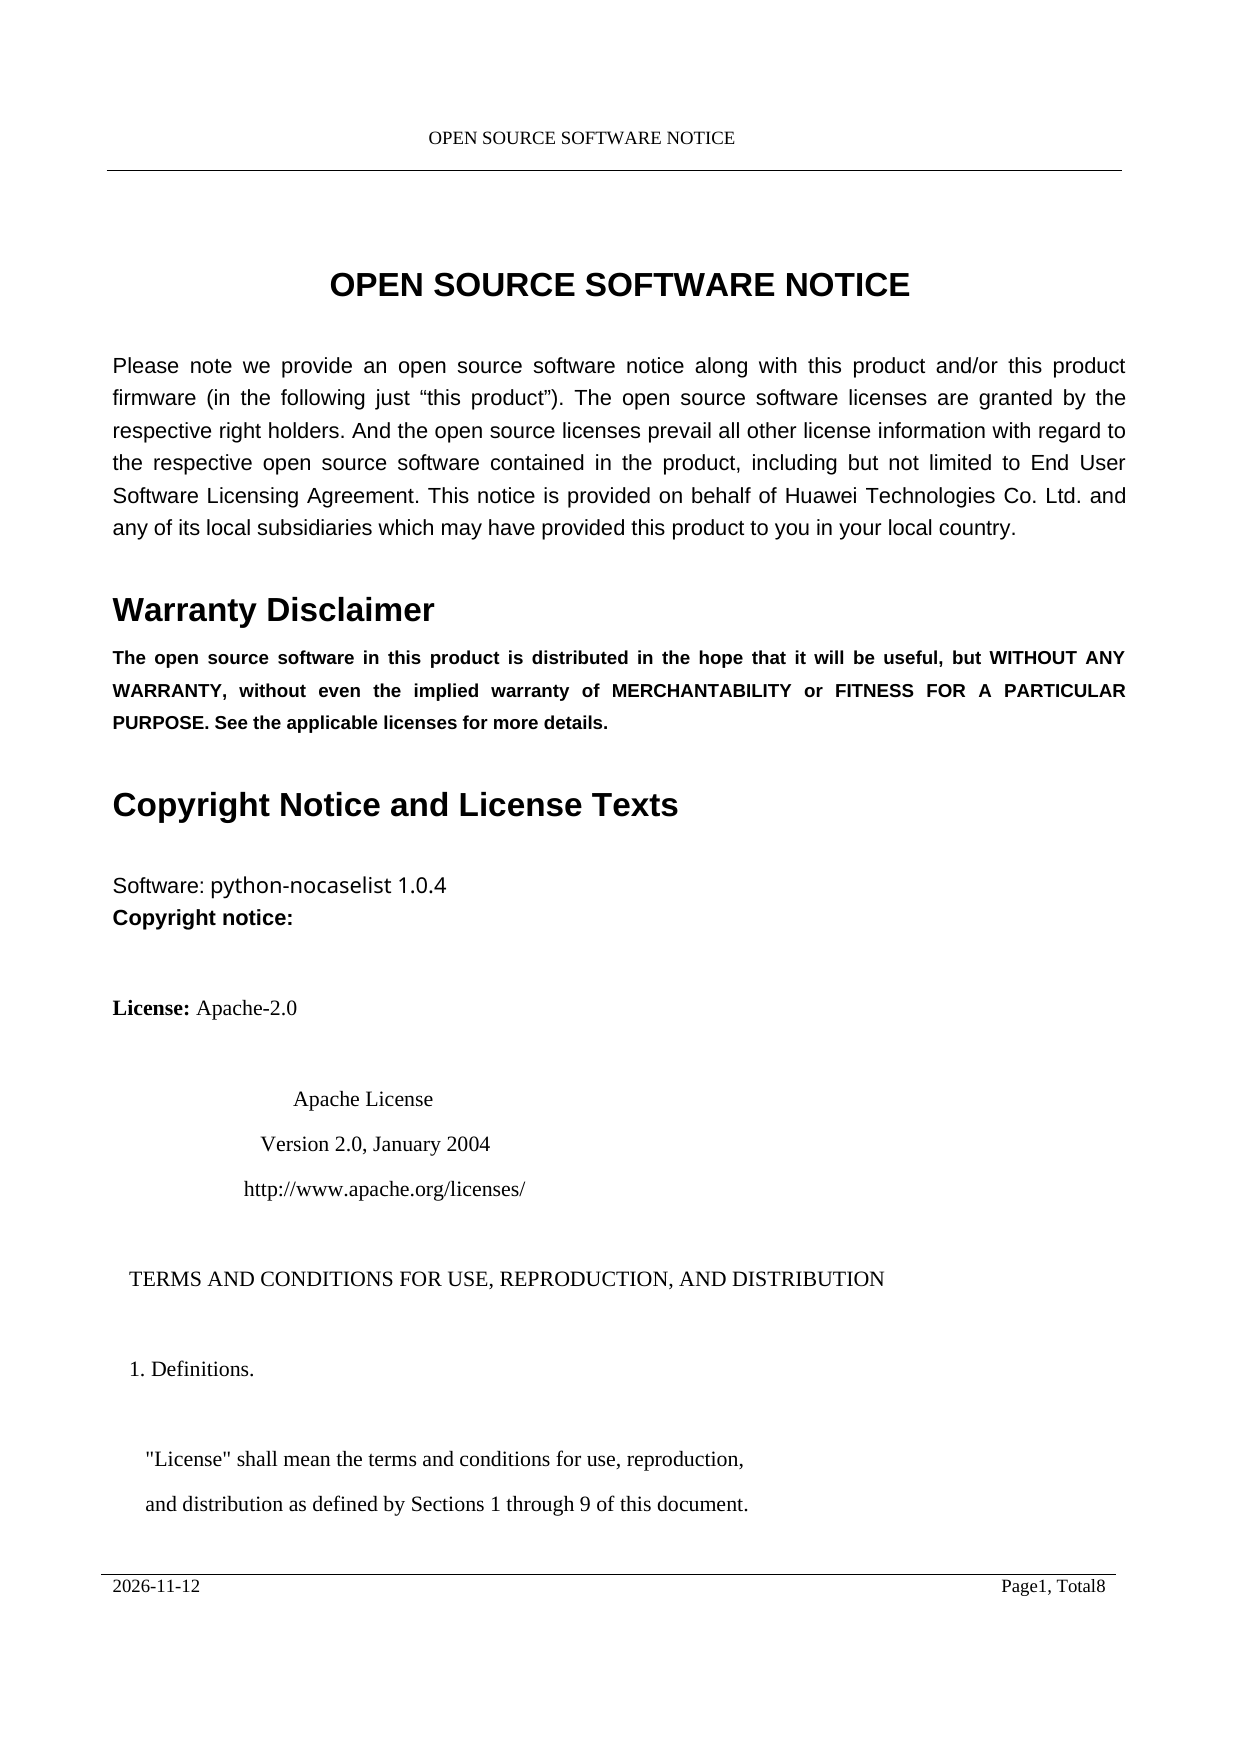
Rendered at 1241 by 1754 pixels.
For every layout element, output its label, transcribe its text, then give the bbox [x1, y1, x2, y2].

text Version 2.0, January 2004 [112, 1127, 1128, 1159]
text Software: python-nocaselist 1.0.4 [112, 869, 1128, 901]
text Copyright Notice and License Texts [112, 771, 1128, 836]
text License: Apache-2.0 [112, 992, 1128, 1024]
text TERMS AND CONDITIONS FOR USE, REPRODUCTION, AND DISTRIBUTION [112, 1262, 1128, 1295]
text 1. Definitions. [112, 1352, 1128, 1385]
text http://www.apache.org/licenses/ [112, 1172, 1128, 1204]
text Copyright notice: [112, 901, 1128, 934]
text Warranty Disclaimer [112, 576, 1128, 641]
text The open source software in this product is distributed in the hope that it will be useful, but WITHOUT ANY WARRANTY, without even the implied warranty of MERCHANTABILITY or FITNESS FOR A PARTICULAR PURPOSE. See the applicable licenses for more details. [112, 641, 1128, 739]
text "License" shall mean the terms and conditions for use, reproduction, [112, 1443, 1128, 1475]
text OPEN SOURCE SOFTWARE NOTICE [112, 251, 1128, 316]
text Apache License [112, 1082, 1128, 1114]
text and distribution as defined by Sections 1 through 9 of this document. [112, 1488, 1128, 1520]
text Please note we provide an open source software notice along with this product and/or this product firmware (in the following just “this product”). The open source software licenses are granted by the respective right holders. And the open source licenses prevail all other license information with regard to the respective open source software contained in the product, including but not limited to End User Software Licensing Agreement. This notice is provided on behalf of Huawei Technologies Co. Ltd. and any of its local subsidiaries which may have provided this product to you in your local country. [112, 349, 1128, 544]
